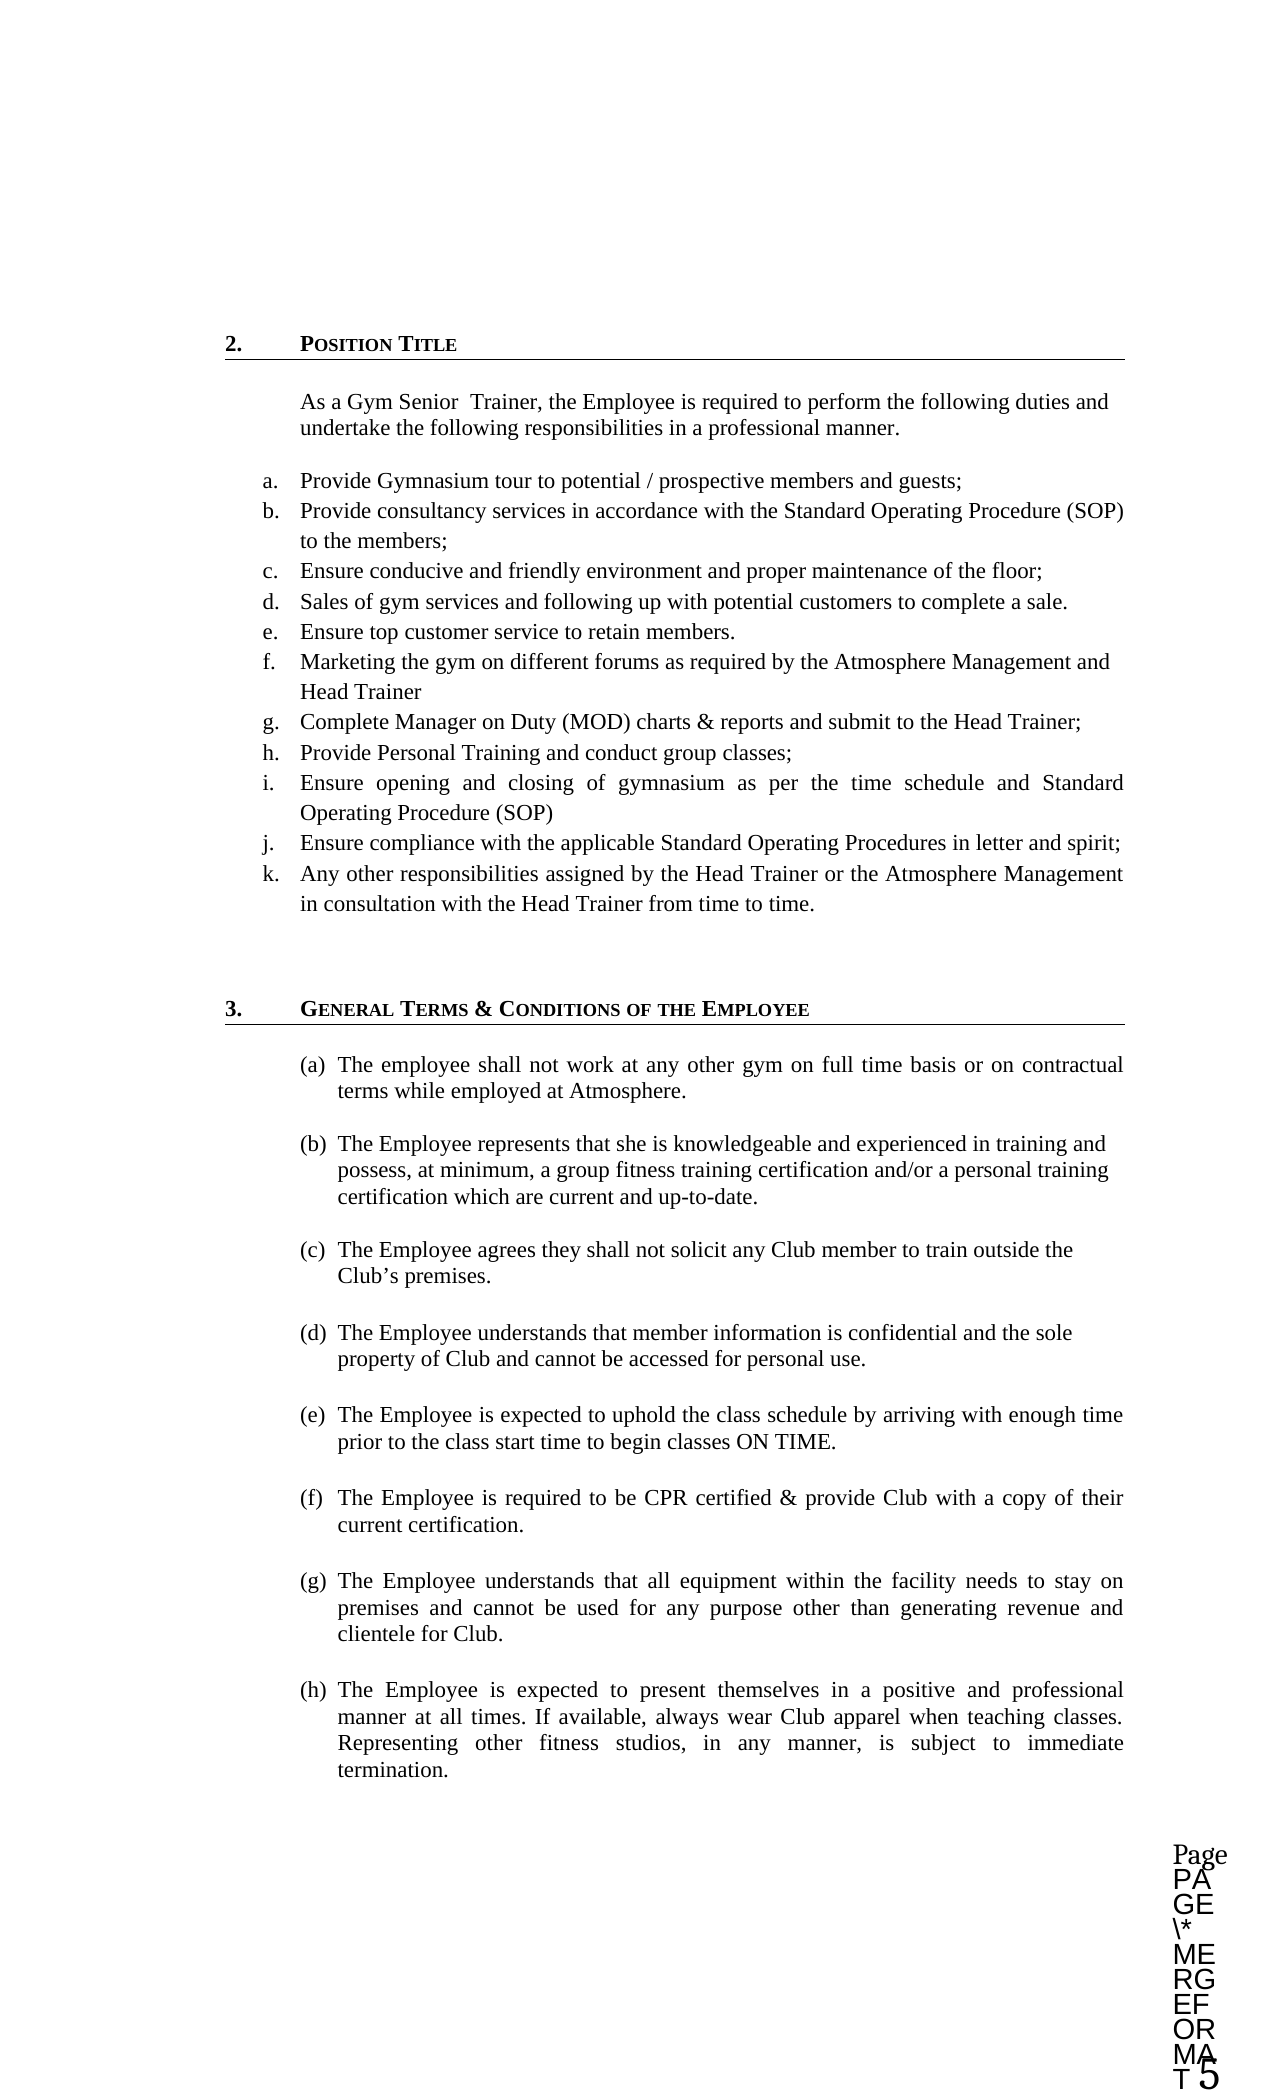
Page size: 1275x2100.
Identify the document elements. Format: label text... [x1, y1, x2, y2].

list The employee shall not work at any other gym on full time basis or on contractual terms while employed at Atmosphere. [300, 1051, 1125, 1104]
list Complete Manager on Duty (MOD) charts & reports and submit to the Head Trainer; [262, 709, 1125, 735]
list Sales of gym services and following up with potential customers to complete a sale. [262, 588, 1125, 614]
list Ensure conducive and friendly environment and proper maintenance of the floor; [262, 558, 1125, 584]
list Provide consultancy services in accordance with the Standard Operating Procedure (SOP) to the members; [262, 497, 1125, 554]
list The Employee is required to be CPR certified & provide Club with a copy of their current certification. [300, 1484, 1125, 1537]
list General Terms & Conditions of the Employee [225, 995, 1125, 1024]
list Ensure compliance with the applicable Standard Operating Procedures in letter and spirit; [262, 829, 1125, 856]
text As a Gym Senior Trainer, the Employee is required to perform the following duties and undertake the following responsibilities in a professional manner. [300, 388, 1125, 441]
list Position Title [225, 330, 1125, 359]
list Provide Personal Training and conduct group classes; [262, 739, 1125, 765]
list Provide Gymnasium tour to potential / prospective members and guests; [262, 467, 1125, 493]
list Ensure opening and closing of gymnasium as per the time schedule and Standard Operating Procedure (SOP) [262, 769, 1125, 826]
list The Employee represents that she is knowledgeable and experienced in training and possess, at minimum, a group fitness training certification and/or a personal training certification which are current and up-to-date. [300, 1130, 1125, 1209]
list The Employee understands that all equipment within the facility needs to stay on premises and cannot be used for any purpose other than generating revenue and clientele for Club. [300, 1567, 1125, 1646]
list The Employee understands that member information is confidential and the sole property of Club and cannot be accessed for personal use. [300, 1318, 1125, 1371]
list Ensure top customer service to retain members. [262, 618, 1125, 644]
list The Employee is expected to present themselves in a positive and professional manner at all times. If available, always wear Club apparel when teaching classes. Representing other fitness studios, in any manner, is subject to immediate termination. [300, 1677, 1125, 1782]
list Any other responsibilities assigned by the Head Trainer or the Atmosphere Management in consultation with the Head Trainer from time to time. [262, 860, 1125, 916]
list The Employee agrees they shall not solicit any Club member to train outside the Club’s premises. [300, 1236, 1125, 1288]
list The Employee is expected to uphold the class schedule by arriving with enough time prior to the class start time to begin classes ON TIME. [300, 1401, 1125, 1454]
list Marketing the gym on different forums as required by the Atmosphere Management and Head Trainer [262, 648, 1125, 705]
